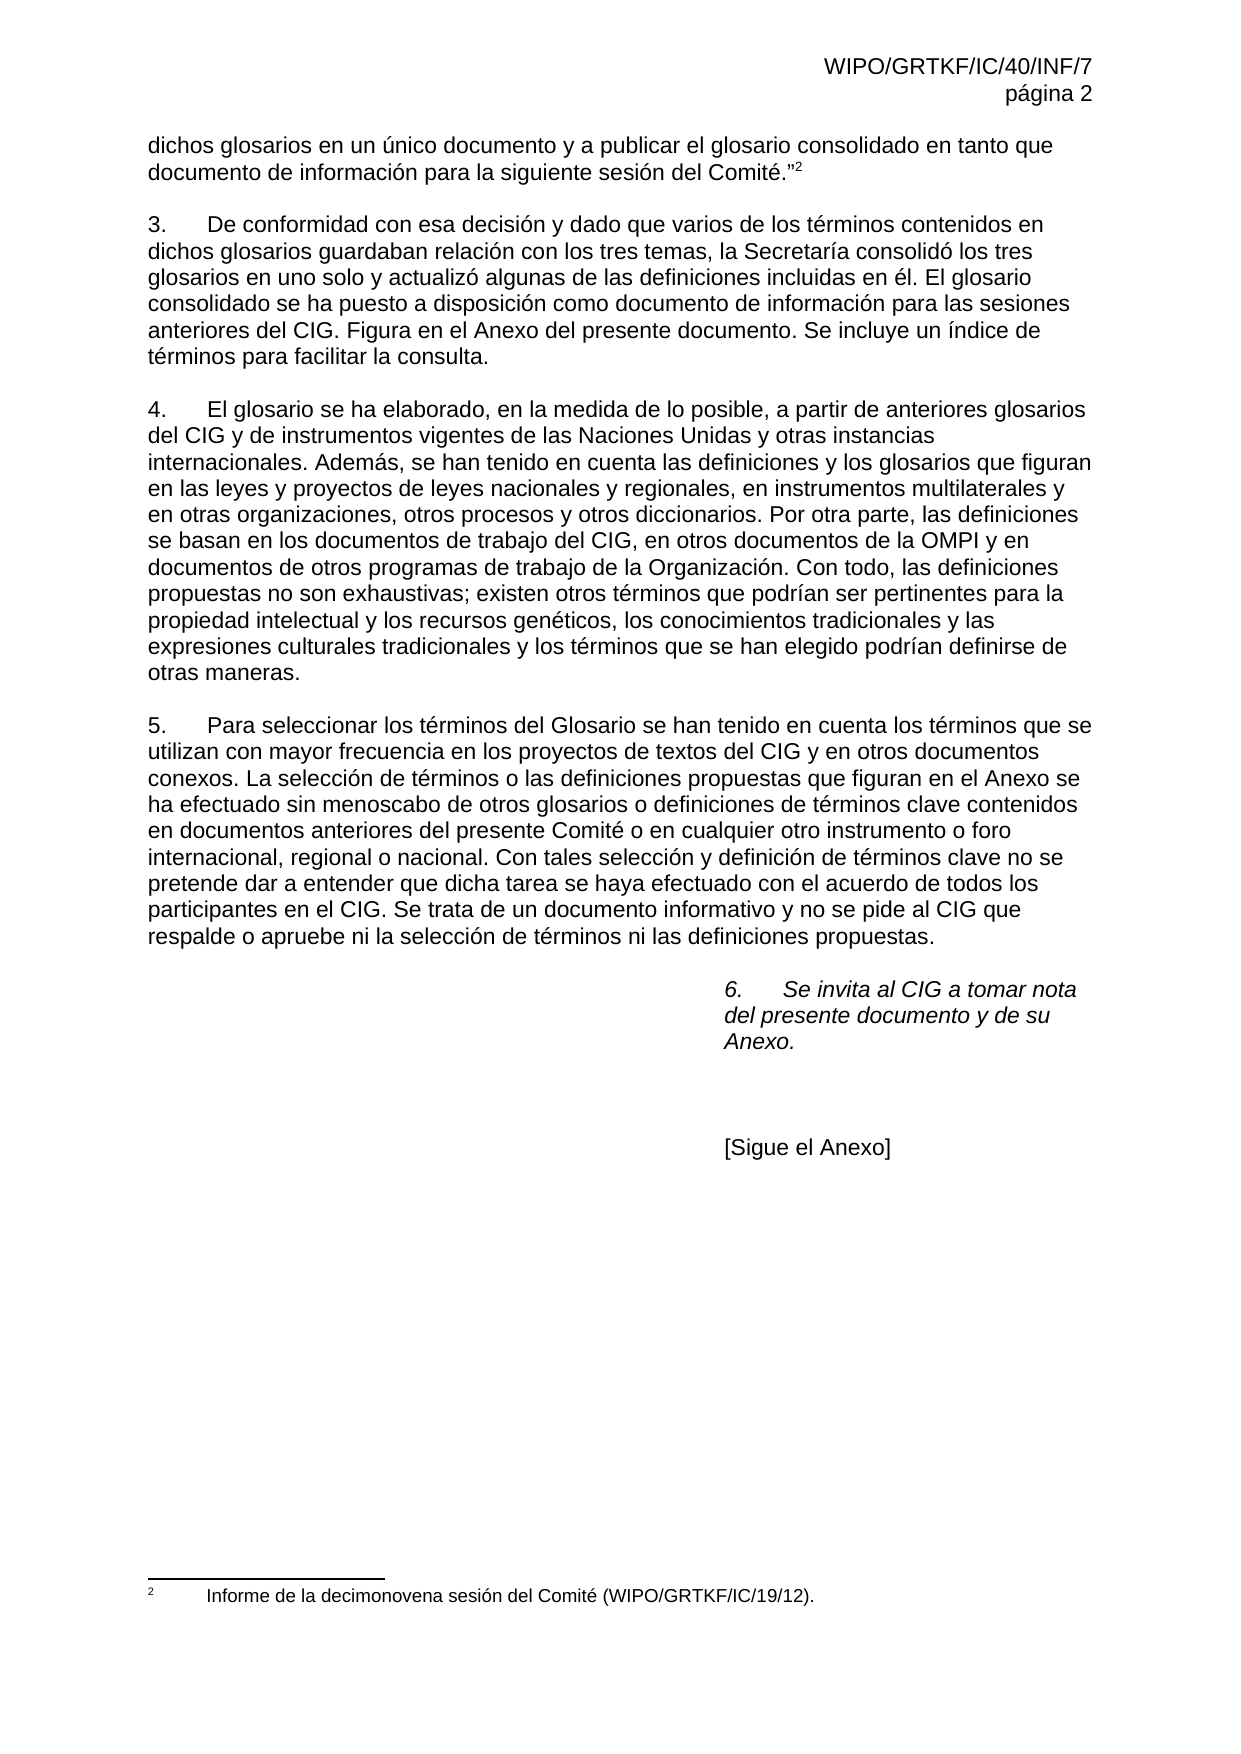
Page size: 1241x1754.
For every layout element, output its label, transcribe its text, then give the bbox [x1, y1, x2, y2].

list De conformidad con esa decisión y dado que varios de los términos contenidos en dichos glosarios guardaban relación con los tres temas, la Secretaría consolidó los tres glosarios en uno solo y actualizó algunas de las definiciones incluidas en él. El glosario consolidado se ha puesto a disposición como documento de información para las sesiones anteriores del CIG. Figura en el Anexo del presente documento. Se incluye un índice de términos para facilitar la consulta. [148, 211, 1092, 369]
text [Sigue el Anexo] [724, 1134, 1092, 1160]
list El glosario se ha elaborado, en la medida de lo posible, a partir de anteriores glosarios del CIG y de instrumentos vigentes de las Naciones Unidas y otras instancias internacionales. Además, se han tenido en cuenta las definiciones y los glosarios que figuran en las leyes y proyectos de leyes nacionales y regionales, en instrumentos multilaterales y en otras organizaciones, otros procesos y otros diccionarios. Por otra parte, las definiciones se basan en los documentos de trabajo del CIG, en otros documentos de la OMPI y en documentos de otros programas de trabajo de la Organización. Con todo, las definiciones propuestas no son exhaustivas; existen otros términos que podrían ser pertinentes para la propiedad intelectual y los recursos genéticos, los conocimientos tradicionales y las expresiones culturales tradicionales y los términos que se han elegido podrían definirse de otras maneras. [148, 396, 1092, 686]
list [148, 132, 1092, 185]
list Para seleccionar los términos del Glosario se han tenido en cuenta los términos que se utilizan con mayor frecuencia en los proyectos de textos del CIG y en otros documentos conexos. La selección de términos o las definiciones propuestas que figuran en el Anexo se ha efectuado sin menoscabo de otros glosarios o definiciones de términos clave contenidos en documentos anteriores del presente Comité o en cualquier otro instrumento o foro internacional, regional o nacional. Con tales selección y definición de términos clave no se pretende dar a entender que dicha tarea se haya efectuado con el acuerdo de todos los participantes en el CIG. Se trata de un documento informativo y no se pide al CIG que respalde o apruebe ni la selección de términos ni las definiciones propuestas. [148, 712, 1092, 949]
text 6. Se invita al CIG a tomar nota del presente documento y de su Anexo. [724, 976, 1092, 1054]
